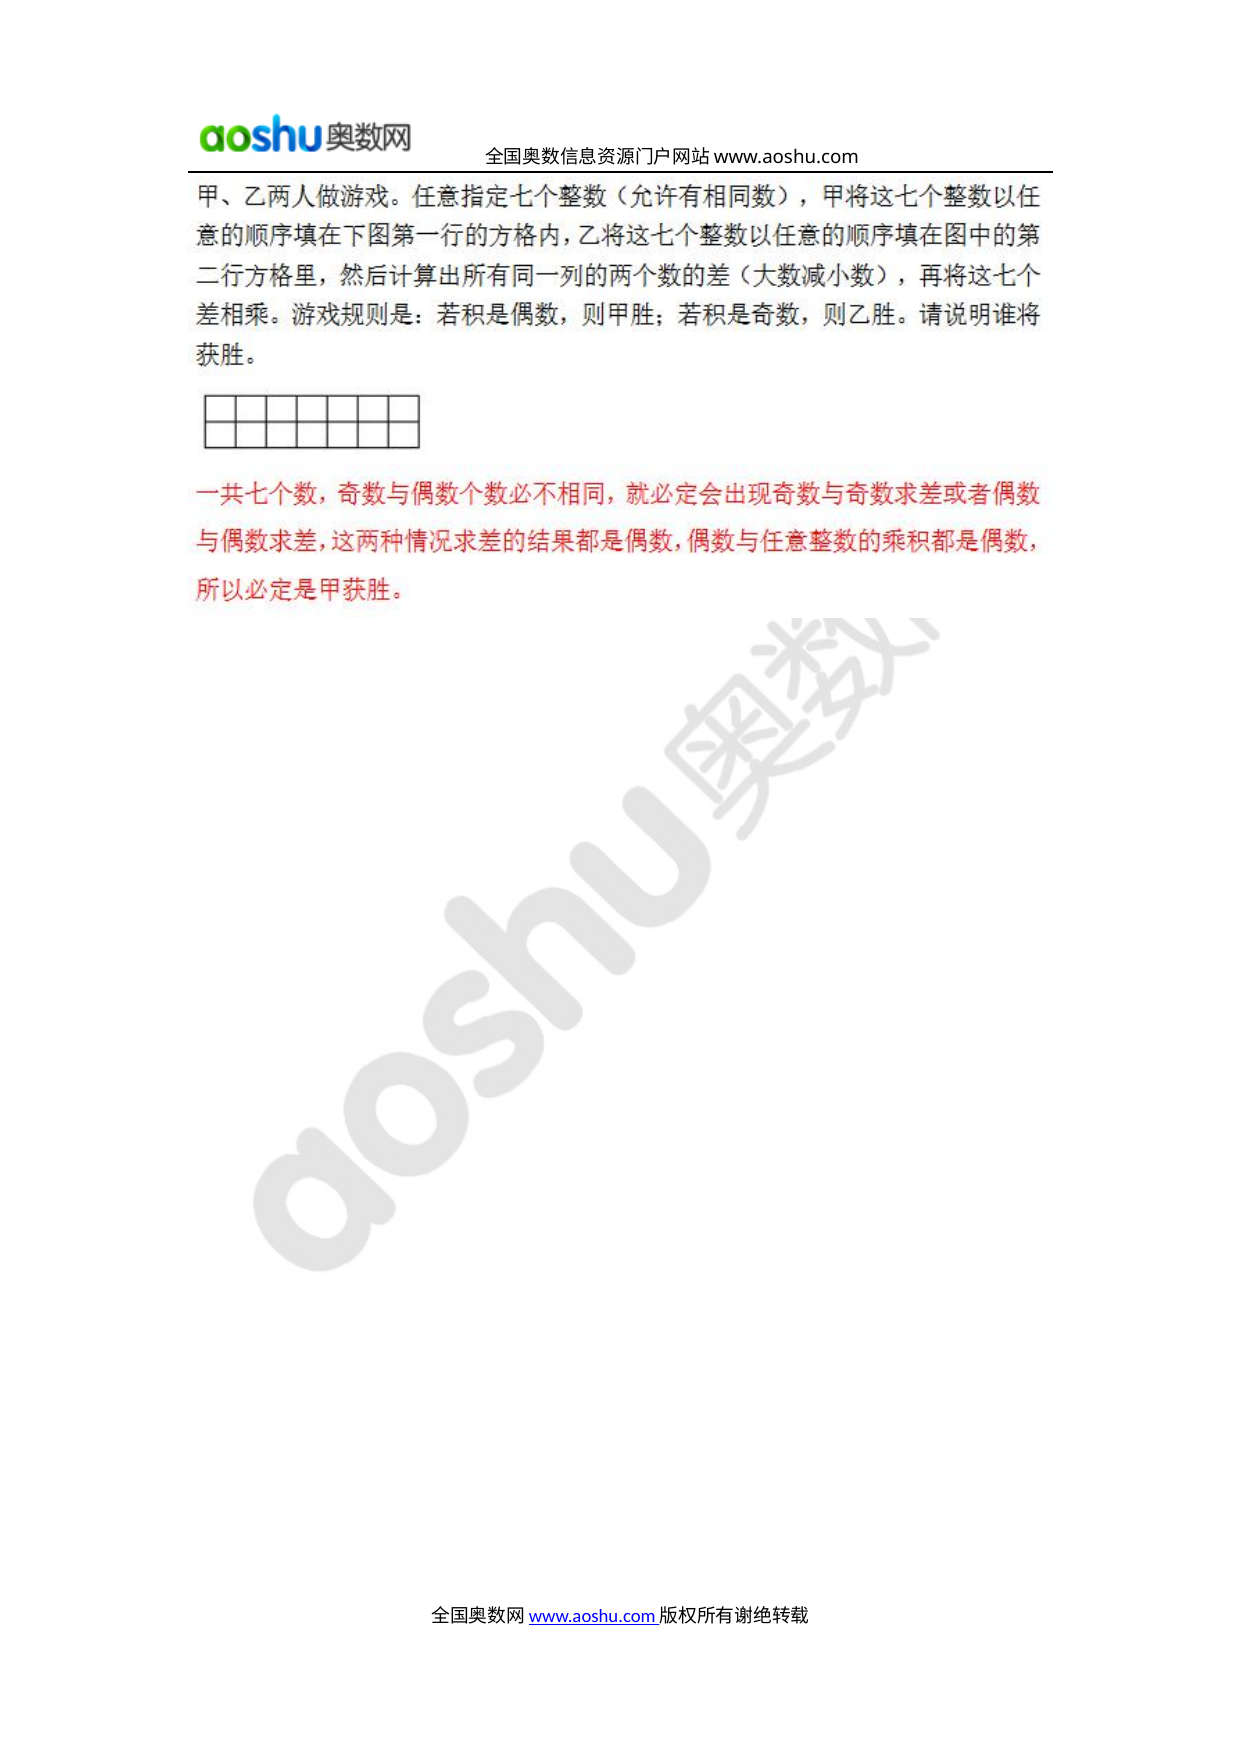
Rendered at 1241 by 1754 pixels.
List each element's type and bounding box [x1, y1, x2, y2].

picture [187, 176, 1053, 1338]
picture [187, 88, 485, 164]
